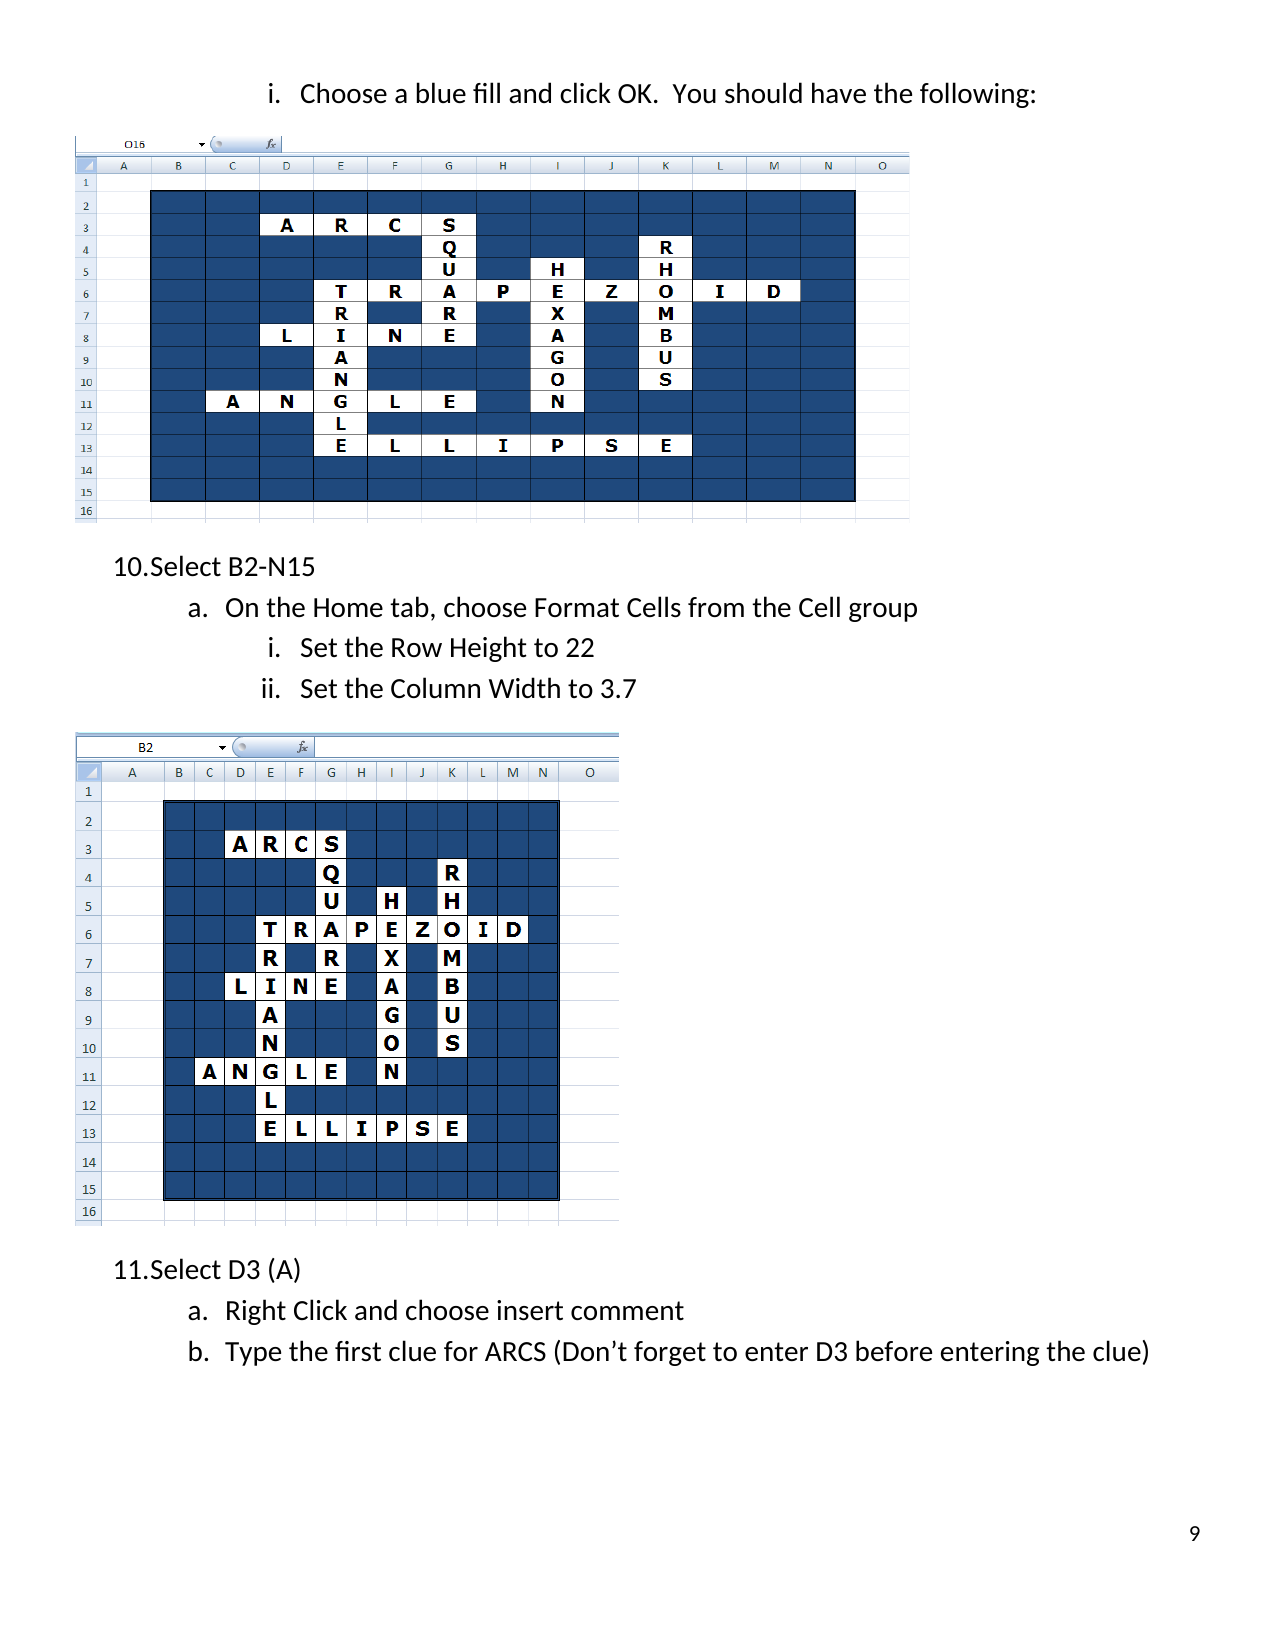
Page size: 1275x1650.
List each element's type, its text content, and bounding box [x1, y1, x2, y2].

list Set the Row Height to 22 [281, 629, 1200, 665]
list Choose a blue fill and click OK. You should have the following: [281, 75, 1200, 111]
picture [75, 732, 619, 1226]
list On the Home tab, choose Format Cells from the Cell group [187, 589, 1200, 624]
list Right Click and choose insert comment [187, 1292, 1200, 1328]
list Select D3 (A) [112, 1251, 1200, 1287]
list Select B2-N15 [112, 548, 1200, 583]
list Set the Column Width to 3.7 [281, 671, 1200, 706]
list Type the first clue for ARCS (Don’t forget to enter D3 before entering the clue) [187, 1333, 1200, 1368]
picture [75, 136, 910, 523]
